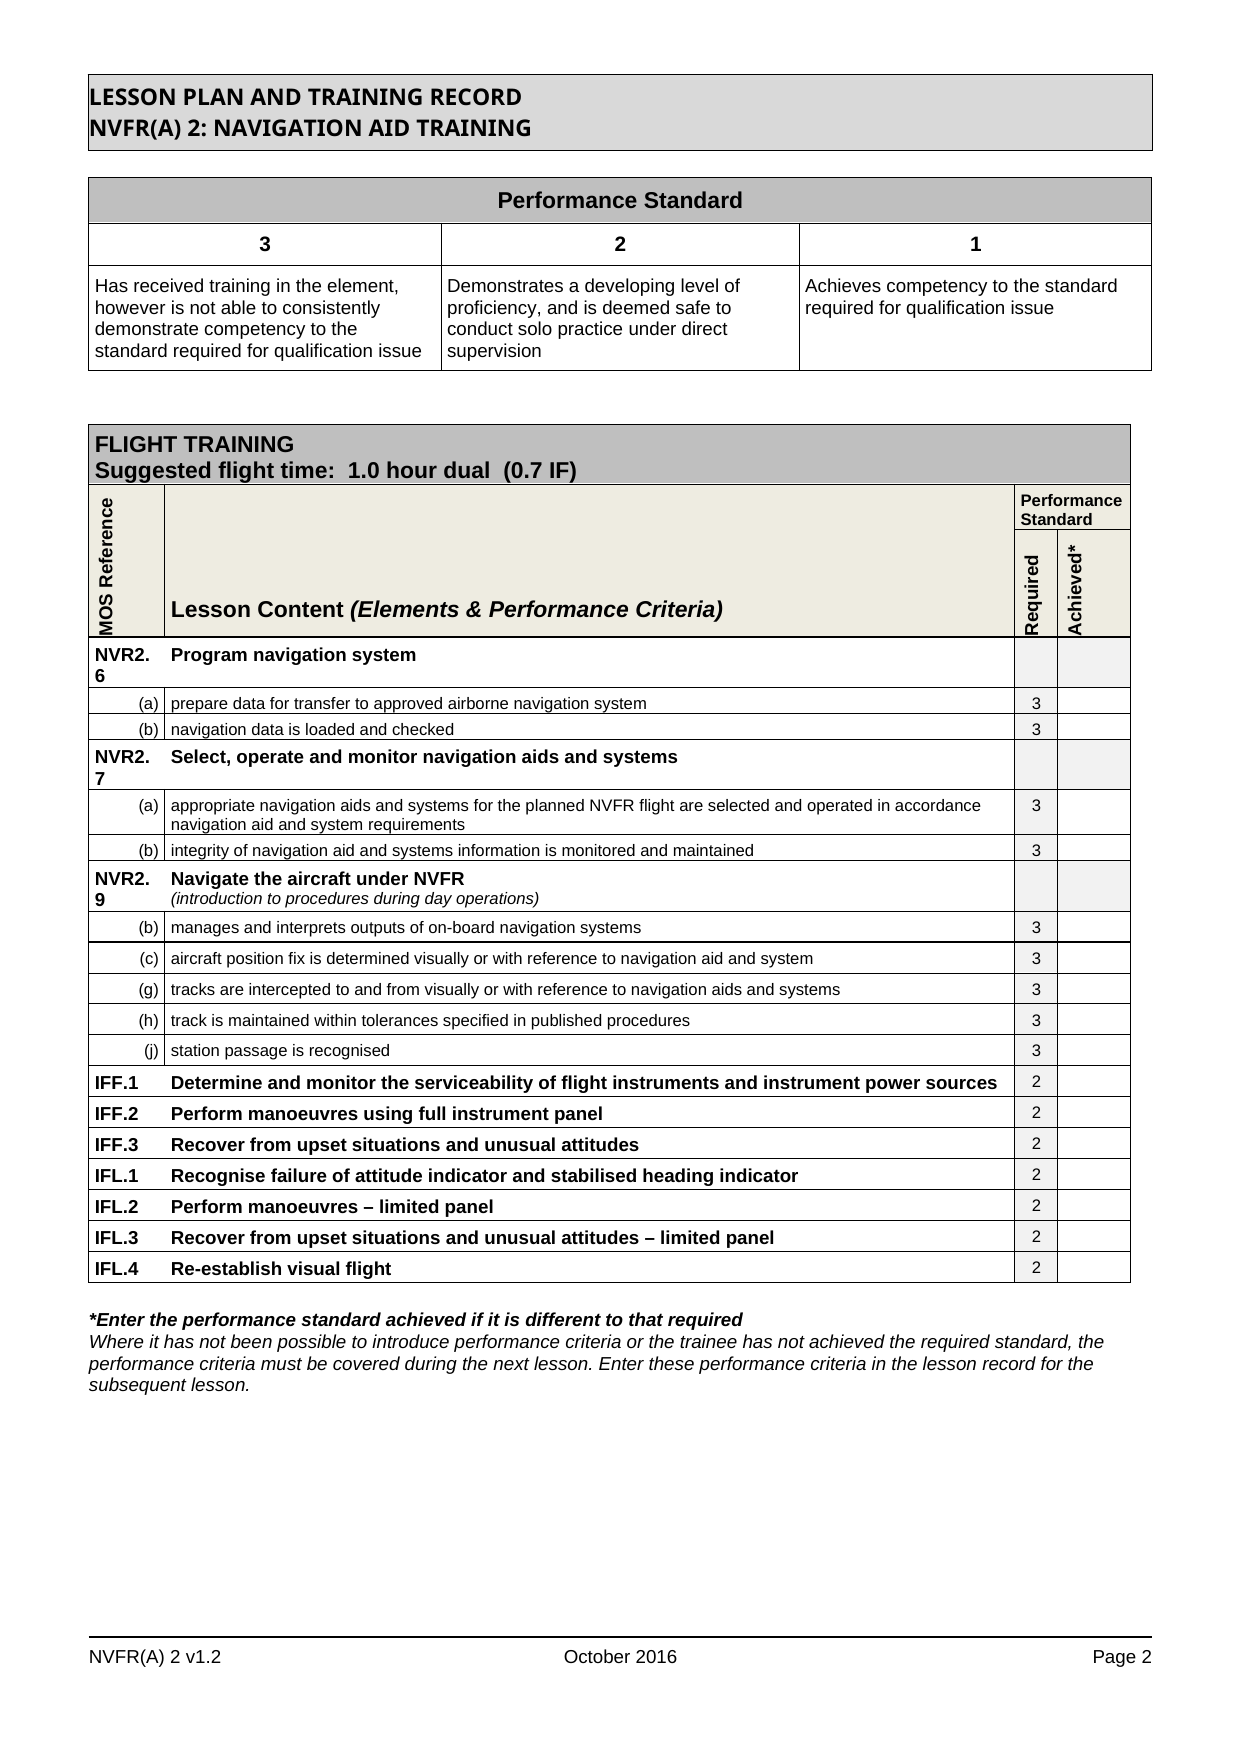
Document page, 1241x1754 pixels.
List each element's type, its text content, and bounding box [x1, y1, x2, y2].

table_cell station passage is recognised [165, 1035, 1014, 1065]
table_cell NVR2.6 [89, 638, 164, 687]
table_cell NVR2.9 [89, 861, 164, 911]
table_cell [1058, 1190, 1130, 1220]
table_cell Required [1015, 530, 1057, 636]
table_cell IFL.3 [89, 1221, 164, 1251]
table_cell 2 [1015, 1066, 1057, 1096]
table_cell [1058, 1097, 1130, 1127]
table_header Performance Standard [89, 178, 1151, 222]
table_cell [1015, 861, 1057, 911]
table_cell [1058, 974, 1130, 1003]
table_cell Recover from upset situations and unusual attitudes [165, 1128, 1014, 1158]
table_cell 2 [1015, 1097, 1057, 1127]
table_cell 3 [1015, 943, 1057, 972]
table_cell [1015, 740, 1057, 789]
table_cell [1058, 740, 1130, 789]
table_cell Achieved* [1058, 530, 1130, 636]
table_cell 3 [1015, 688, 1057, 713]
table_cell [89, 688, 164, 713]
text Where it has not been possible to introduce performance criteria or the trainee has not achieved the required standard, the performance criteria must be covered during the next lesson. Enter these performance criteria in the lesson record for the subsequent lesson. [89, 1331, 1152, 1395]
table_cell 2 [1015, 1252, 1057, 1282]
table_cell IFL.4 [89, 1252, 164, 1282]
table_cell Has received training in the element, however is not able to consistently demonstrate competency to the standard required for qualification issue [89, 266, 441, 370]
table_cell 3 [1015, 912, 1057, 941]
table_cell navigation data is loaded and checked [165, 714, 1014, 739]
table_cell Program navigation system [165, 638, 1014, 687]
table_cell [1058, 912, 1130, 941]
table_cell 3 [1015, 790, 1057, 834]
table_cell Determine and monitor the serviceability of flight instruments and instrument power sources [165, 1066, 1014, 1096]
table_cell [89, 790, 164, 834]
table_cell [1058, 688, 1130, 713]
table_cell Perform manoeuvres – limited panel [165, 1190, 1014, 1220]
table_cell [89, 974, 164, 1003]
table_cell IFL.2 [89, 1190, 164, 1220]
table_cell Lesson Content (Elements & Performance Criteria) [165, 485, 1014, 636]
table_cell 2 [1015, 1221, 1057, 1251]
table_cell [1058, 861, 1130, 911]
table_cell [1015, 638, 1057, 687]
table_cell [1058, 1066, 1130, 1096]
table_cell 1 [800, 224, 1151, 265]
table_cell [1058, 835, 1130, 860]
table_cell 3 [89, 224, 441, 265]
table_cell integrity of navigation aid and systems information is monitored and maintained [165, 835, 1014, 860]
table_cell Select, operate and monitor navigation aids and systems [165, 740, 1014, 789]
table_cell [1058, 790, 1130, 834]
table_cell Perform manoeuvres using full instrument panel [165, 1097, 1014, 1127]
table_cell prepare data for transfer to approved airborne navigation system [165, 688, 1014, 713]
table_cell IFF.3 [89, 1128, 164, 1158]
table_cell tracks are intercepted to and from visually or with reference to navigation aids and systems [165, 974, 1014, 1003]
table_cell [89, 912, 164, 941]
table_cell Re-establish visual flight [165, 1252, 1014, 1282]
table_cell 3 [1015, 835, 1057, 860]
table_cell Achieves competency to the standard required for qualification issue [800, 266, 1151, 370]
table_cell Navigate the aircraft under NVFR (introduction to procedures during day operations) [165, 861, 1014, 911]
table_cell IFF.2 [89, 1097, 164, 1127]
table_cell 2 [442, 224, 799, 265]
table_cell [1058, 1128, 1130, 1158]
table_cell [89, 1004, 164, 1034]
table_cell 3 [1015, 1035, 1057, 1065]
table_cell [1058, 1035, 1130, 1065]
table_cell appropriate navigation aids and systems for the planned NVFR flight are selected and operated in accordance navigation aid and system requirements [165, 790, 1014, 834]
table_cell [1058, 1159, 1130, 1189]
table_cell 3 [1015, 974, 1057, 1003]
table_cell [1058, 1252, 1130, 1282]
table_cell Recognise failure of attitude indicator and stabilised heading indicator [165, 1159, 1014, 1189]
table_cell IFL.1 [89, 1159, 164, 1189]
table_cell [1058, 714, 1130, 739]
table_cell 2 [1015, 1190, 1057, 1220]
table_cell [1058, 1221, 1130, 1251]
text *Enter the performance standard achieved if it is different to that required [89, 1309, 1152, 1331]
table_cell [1058, 638, 1130, 687]
table_cell track is maintained within tolerances specified in published procedures [165, 1004, 1014, 1034]
table_cell manages and interprets outputs of on-board navigation systems [165, 912, 1014, 941]
table_cell [89, 835, 164, 860]
table_cell [89, 1035, 164, 1065]
table_cell [1058, 1004, 1130, 1034]
table_cell [89, 714, 164, 739]
table_cell Recover from upset situations and unusual attitudes – limited panel [165, 1221, 1014, 1251]
table_cell 2 [1015, 1128, 1057, 1158]
table_cell 2 [1015, 1159, 1057, 1189]
table_cell IFF.1 [89, 1066, 164, 1096]
table_cell Performance Standard [1015, 485, 1130, 529]
table_header FLIGHT TRAINING Suggested flight time: 1.0 hour dual (0.7 IF) [89, 425, 1130, 483]
table_cell 3 [1015, 1004, 1057, 1034]
table_cell aircraft position fix is determined visually or with reference to navigation aid and system [165, 943, 1014, 972]
table_cell 3 [1015, 714, 1057, 739]
table_cell [1058, 943, 1130, 972]
table_cell MOS Reference [89, 485, 164, 636]
table_cell Demonstrates a developing level of proficiency, and is deemed safe to conduct solo practice under direct supervision [442, 266, 799, 370]
table_cell [89, 943, 164, 972]
table_cell NVR2.7 [89, 740, 164, 789]
